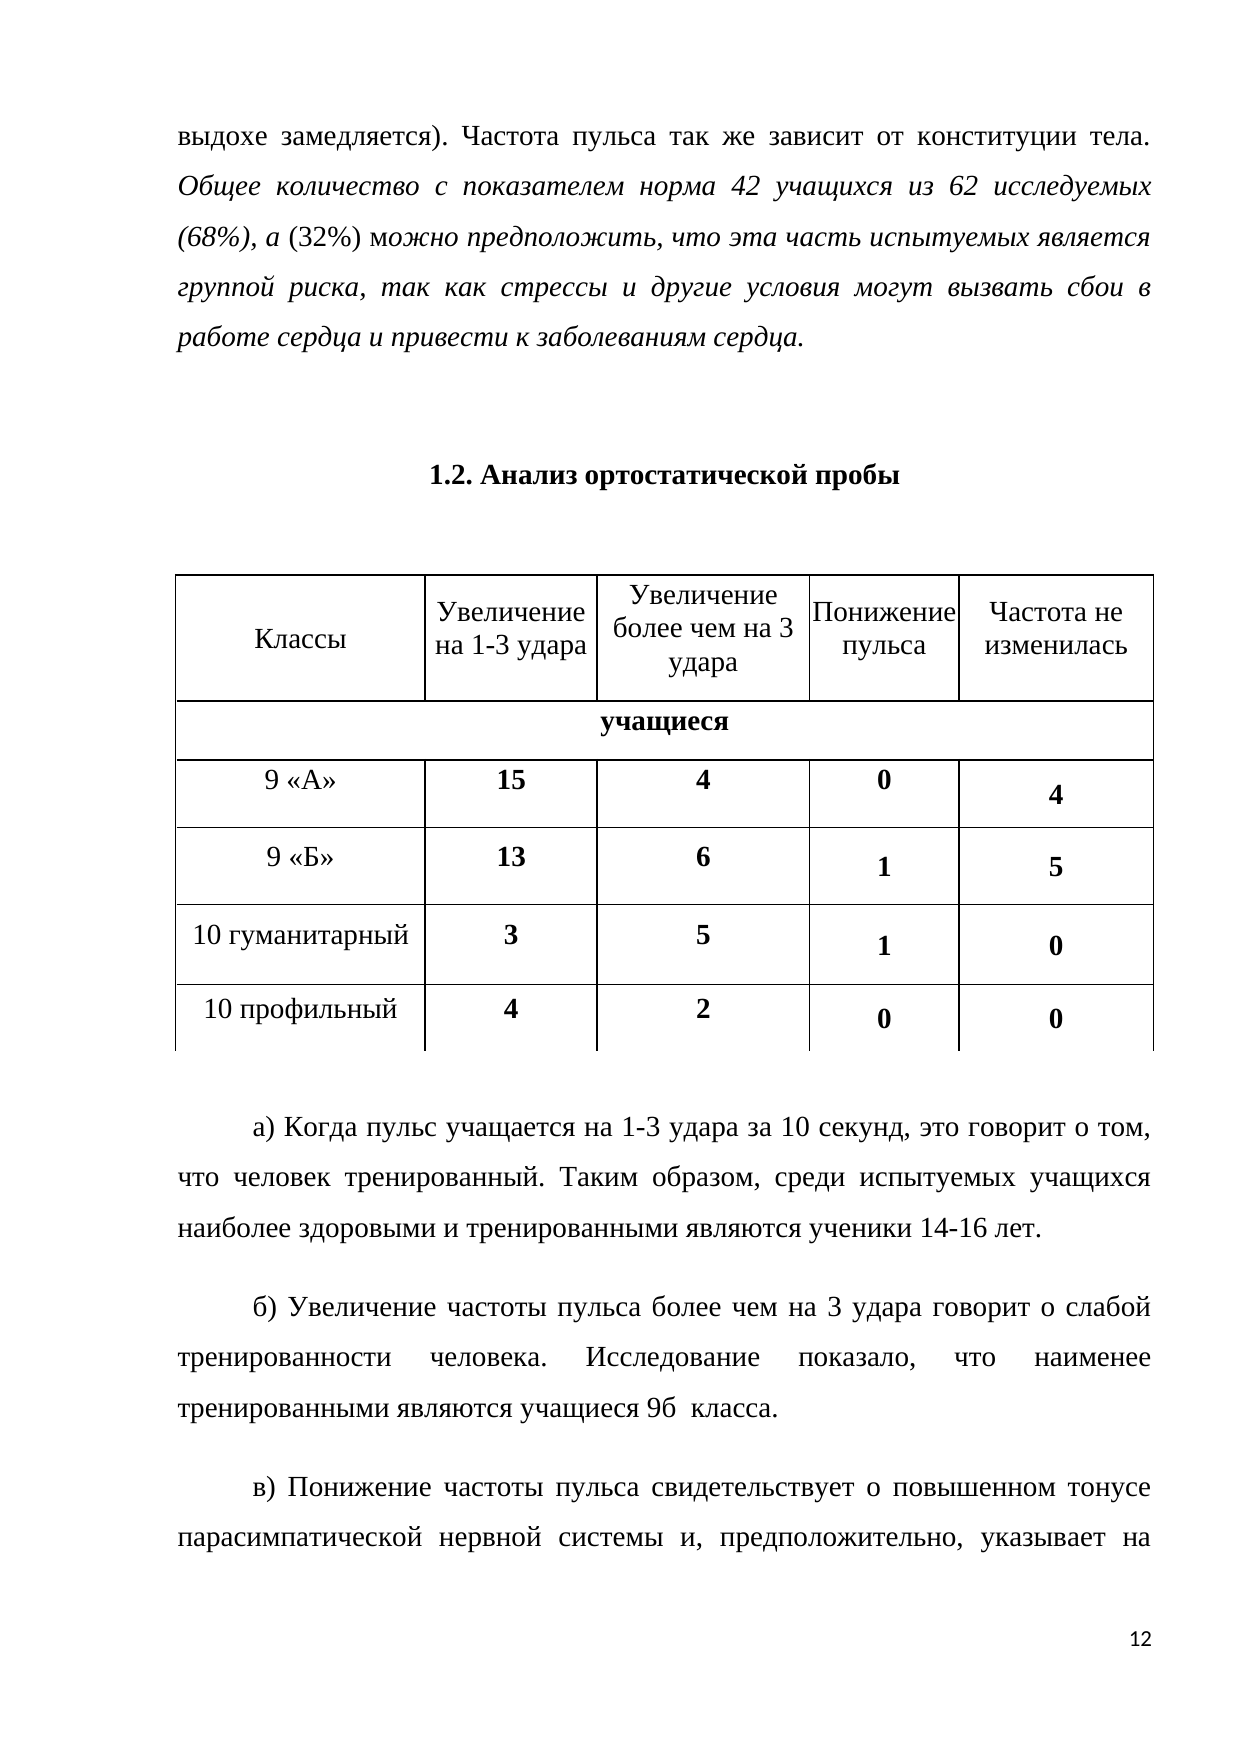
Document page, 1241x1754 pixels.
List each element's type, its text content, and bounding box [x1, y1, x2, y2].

text а) Когда пульс учащается на 1-3 удара за 10 секунд, это говорит о том, что человек тренированный. Таким образом, среди испытуемых учащихся наиболее здоровыми и тренированными являются ученики 14-16 лет. [177, 1109, 1152, 1243]
table_header Классы [176, 576, 424, 700]
table_header Понижение пульса [810, 576, 958, 700]
table_cell 15 [426, 761, 596, 827]
table_cell 4 [426, 985, 596, 1051]
table_cell 9 «А» [176, 760, 424, 827]
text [177, 118, 1152, 353]
table_cell 0 [810, 761, 958, 827]
table_cell 5 [598, 905, 809, 984]
text б) Увеличение частоты пульса более чем на 3 удара говорит о слабой тренированности человека. Исследование показало, что наименее тренированными являются учащиеся 9б класса. [177, 1289, 1152, 1423]
table_cell 10 профильный [176, 985, 424, 1051]
table_cell 6 [598, 828, 809, 904]
table_header Увеличение более чем на 3 удара [598, 576, 809, 700]
table_cell 3 [426, 905, 596, 984]
text 1.2. Анализ ортостатической пробы [177, 457, 1152, 490]
table_cell 0 [960, 985, 1153, 1051]
table_cell 2 [598, 985, 809, 1051]
table_header Увеличение на 1-3 удара [426, 576, 596, 700]
table_cell 1 [810, 905, 958, 984]
table_cell 5 [960, 828, 1153, 904]
table_cell 0 [810, 985, 958, 1051]
table_cell 1 [810, 828, 958, 904]
table_header Частота не изменилась [960, 576, 1153, 700]
table_cell учащиеся [176, 701, 1153, 759]
table_cell 4 [598, 761, 809, 827]
table_cell 10 гуманитарный [176, 905, 424, 984]
table_cell 4 [960, 761, 1153, 827]
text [177, 1469, 1152, 1553]
table_cell 13 [426, 828, 596, 904]
table_cell 0 [960, 905, 1153, 984]
table_cell 9 «Б» [176, 828, 424, 904]
